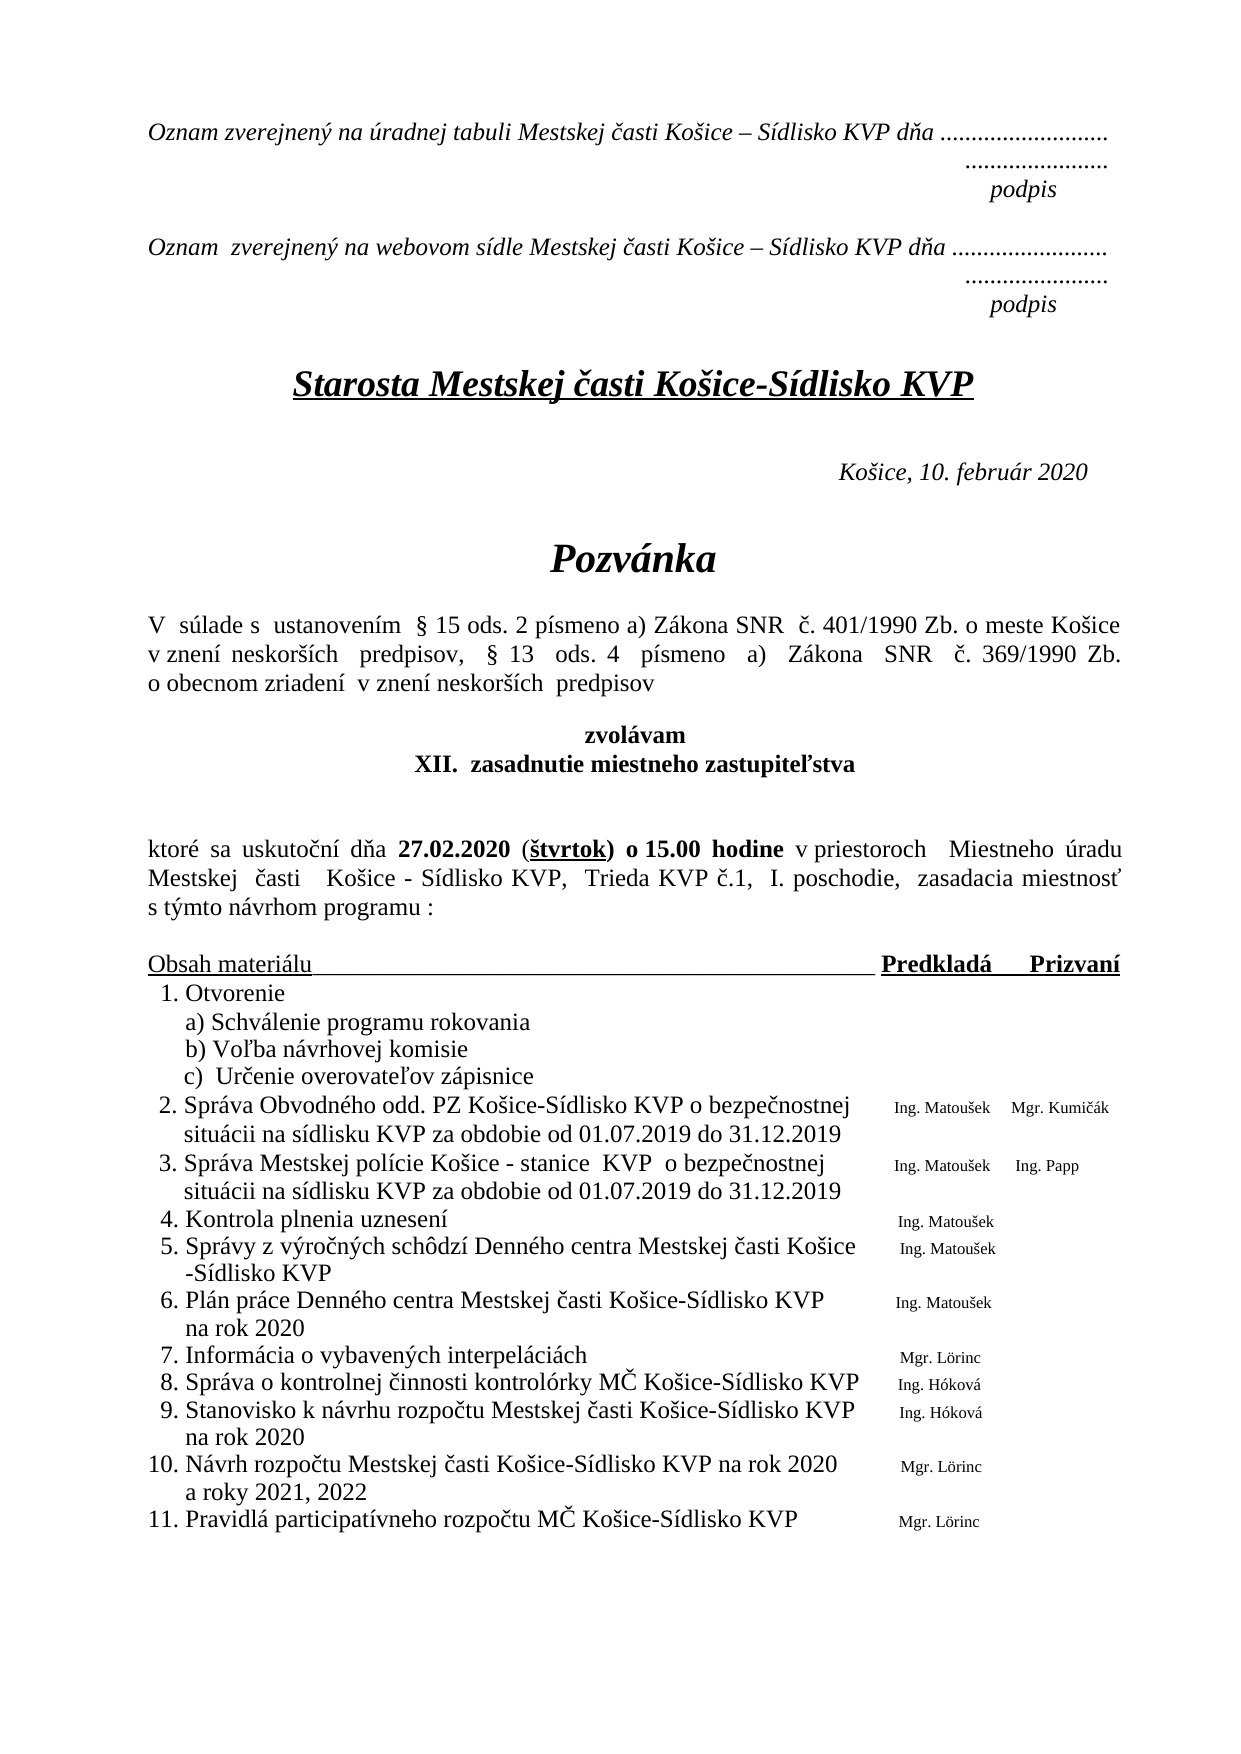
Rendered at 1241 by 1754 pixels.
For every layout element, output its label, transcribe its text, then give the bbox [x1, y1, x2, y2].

text 3. Správa Mestskej polície Košice - stanice KVP o bezpečnostnej Ing. Matoušek Ing. Papp [152, 1148, 1122, 1176]
text 6. Plán práce Denného centra Mestskej časti Košice-Sídlisko KVP Ing. Matoušek [148, 1287, 1122, 1314]
text 4. Kontrola plnenia uznesení Ing. Matoušek [148, 1205, 1122, 1232]
text na rok 2020 [148, 1314, 1122, 1342]
text 5. Správy z výročných schôdzí Denného centra Mestskej časti Košice Ing. Matoušek [148, 1232, 1122, 1260]
text b) Voľba návrhovej komisie [148, 1036, 1122, 1063]
text XII. zasadnutie miestneho zastupiteľstva [148, 749, 1122, 778]
text podpis [148, 289, 1122, 318]
text na rok 2020 [148, 1423, 1122, 1451]
text 1. Otvorenie [148, 978, 1182, 1007]
text podpis [148, 174, 1122, 203]
text situácii na sídlisku KVP za obdobie od 01.07.2019 do 31.12.2019 [152, 1119, 1122, 1148]
text Obsah materiálu_____________________________________________ Predkladá Prizvaní [148, 949, 1182, 978]
text 2. Správa Obvodného odd. PZ Košice-Sídlisko KVP o bezpečnostnej Ing. Matoušek Mgr. Kumičák [152, 1090, 1122, 1119]
text zvolávam [148, 721, 1122, 749]
text Starosta Mestskej časti Košice-Sídlisko KVP [148, 361, 1122, 404]
text a roky 2021, 2022 [148, 1478, 1122, 1505]
text Košice, 10. február 2020 [664, 457, 1122, 486]
text 9. Stanovisko k návrhu rozpočtu Mestskej časti Košice-Sídlisko KVP Ing. Hóková [148, 1396, 1122, 1423]
text Pozvánka [148, 533, 1122, 581]
text 8. Správa o kontrolnej činnosti kontrolórky MČ Košice-Sídlisko KVP Ing. Hóková [148, 1369, 1122, 1396]
text situácii na sídlisku KVP za obdobie od 01.07.2019 do 31.12.2019 [152, 1176, 1122, 1205]
text Oznam zverejnený na úradnej tabuli Mestskej časti Košice – Sídlisko KVP dňa ........................... [148, 117, 1122, 145]
text 10. Návrh rozpočtu Mestskej časti Košice-Sídlisko KVP na rok 2020 Mgr. Lörinc [148, 1451, 1122, 1478]
text ....................... [148, 145, 1122, 174]
text ktoré sa uskutoční dňa 27.02.2020 (štvrtok) o 15.00 hodine v priestoroch Miestneho úradu Mestskej časti Košice - Sídlisko KVP, Trieda KVP č.1, I. poschodie, zasadacia miestnosť s týmto návrhom programu : [148, 834, 1122, 921]
text c) Určenie overovateľov zápisnice [177, 1063, 1122, 1090]
text ....................... [148, 260, 1122, 289]
text Oznam zverejnený na webovom sídle Mestskej časti Košice – Sídlisko KVP dňa ......................... [148, 232, 1122, 260]
text V súlade s ustanovením § 15 ods. 2 písmeno a) Zákona SNR č. 401/1990 Zb. o meste Košice v znení neskorších predpisov, § 13 ods. 4 písmeno a) Zákona SNR č. 369/1990 Zb. o obecnom zriadení v znení neskorších predpisov [148, 610, 1122, 696]
text -Sídlisko KVP [148, 1260, 1122, 1287]
text 11. Pravidlá participatívneho rozpočtu MČ Košice-Sídlisko KVP Mgr. Lörinc [148, 1505, 1122, 1533]
list a) Schválenie programu rokovania [148, 1007, 1122, 1036]
text 7. Informácia o vybavených interpeláciách Mgr. Lörinc [148, 1342, 1122, 1369]
